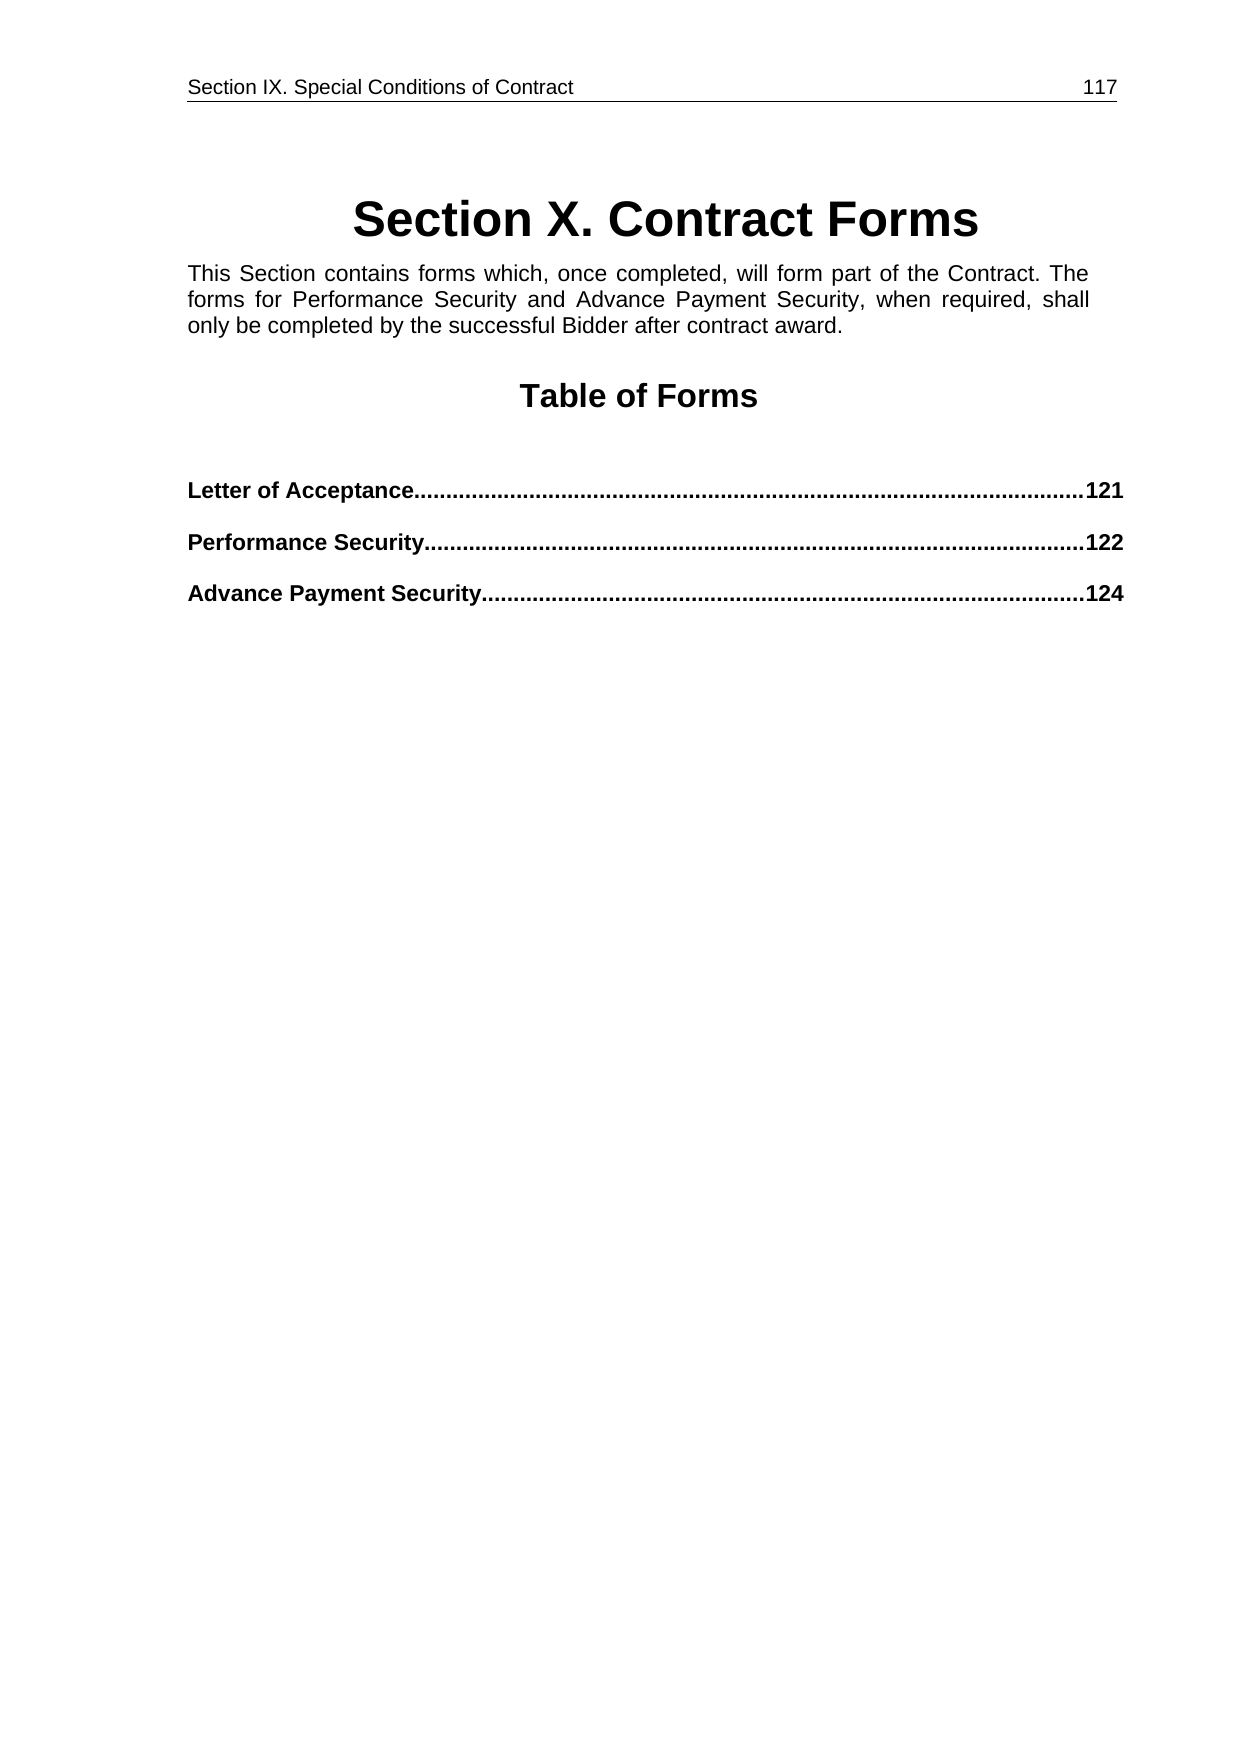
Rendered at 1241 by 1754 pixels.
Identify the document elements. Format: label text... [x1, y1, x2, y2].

text Letter of Acceptance 121 [187, 477, 1090, 503]
text Table of Forms [187, 376, 1090, 415]
text This Section contains forms which, once completed, will form part of the Contract. The forms for Performance Security and Advance Payment Security, when required, shall only be completed by the successful Bidder after contract award. [187, 260, 1090, 339]
table_header Section X. Contract Forms [187, 176, 1145, 260]
text Advance Payment Security 124 [187, 580, 1090, 606]
text Performance Security 122 [187, 528, 1090, 555]
